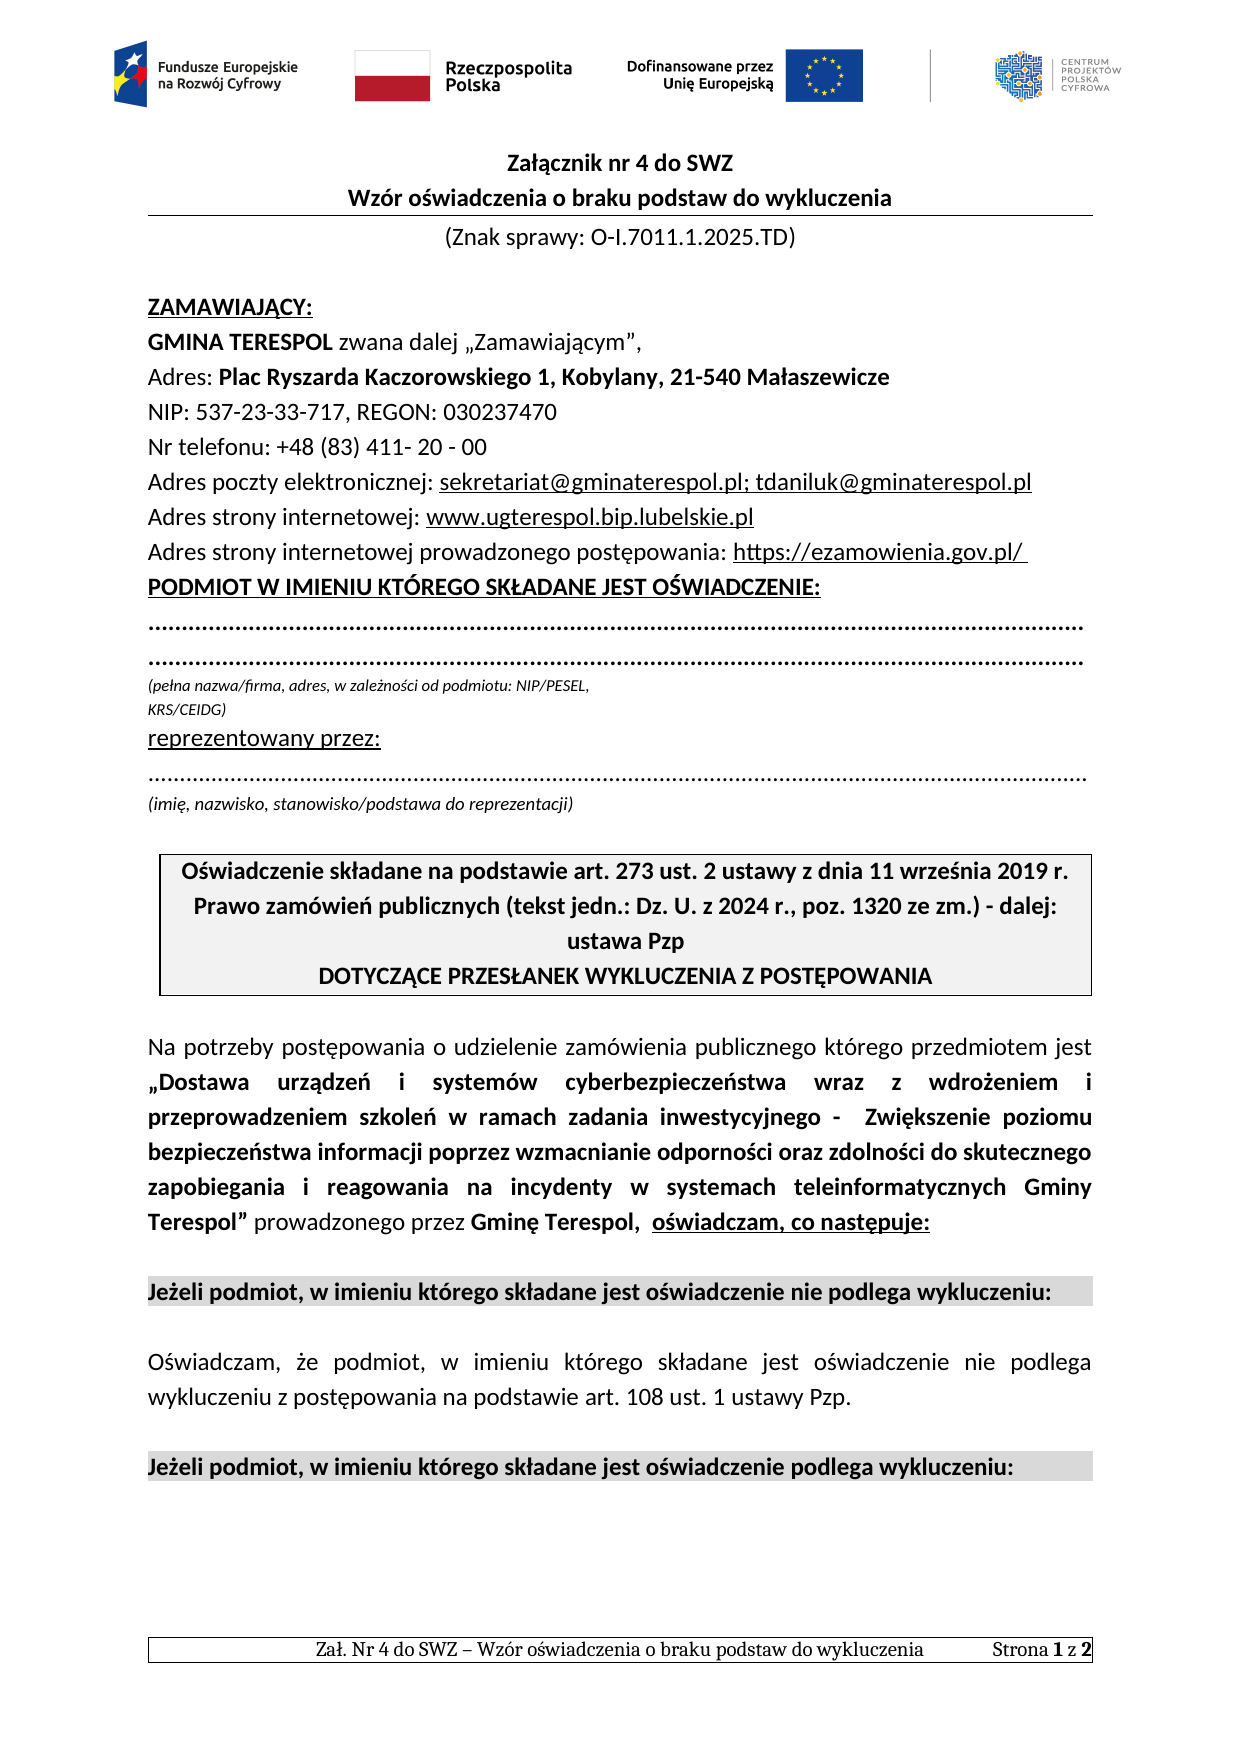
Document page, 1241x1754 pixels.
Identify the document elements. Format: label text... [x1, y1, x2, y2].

text Na potrzeby postępowania o udzielenie zamówienia publicznego którego przedmiotem jest „Dostawa urządzeń i systemów cyberbezpieczeństwa wraz z wdrożeniem i przeprowadzeniem szkoleń w ramach zadania inwestycyjnego - Zwiększenie poziomu bezpieczeństwa informacji poprzez wzmacnianie odporności oraz zdolności do skutecznego zapobiegania i reagowania na incydenty w systemach teleinformatycznych Gminy Terespol” prowadzonego przez Gminę Terespol, oświadczam, co następuje: [148, 1031, 1093, 1236]
text ............................................................................................................................................ [148, 606, 1093, 636]
text Adres poczty elektronicznej: sekretariat@gminaterespol.pl; tdaniluk@gminaterespol.pl [148, 466, 1093, 496]
text Adres: Plac Ryszarda Kaczorowskiego 1, Kobylany, 21-540 Małaszewicze [148, 361, 1093, 391]
text ............................................................................................................................................ [148, 641, 1093, 671]
text Jeżeli podmiot, w imieniu którego składane jest oświadczenie nie podlega wykluczeniu: [148, 1276, 1093, 1306]
text ZAMAWIAJĄCY: [148, 291, 1093, 321]
text Wzór oświadczenia o braku podstaw do wykluczenia [148, 183, 1093, 215]
text PODMIOT W IMIENIU KTÓREGO SKŁADANE JEST OŚWIADCZENIE: [148, 571, 1093, 601]
text GMINA TERESPOL zwana dalej „Zamawiającym”, [148, 326, 1093, 356]
text ..................................................................................................................................................... [148, 757, 1093, 788]
text (Znak sprawy: O-I.7011.1.2025.TD) [148, 221, 1093, 251]
picture [92, 18, 1154, 129]
table_header Oświadczenie składane na podstawie art. 273 ust. 2 ustawy z dnia 11 września 2019 r. Prawo zamówień publicznych (tekst jedn.: Dz. U. z 2024 r., poz. 1320 ze zm.) - dalej: ustawa Pzp DOTYCZĄCE PRZESŁANEK WYKLUCZENIA Z POSTĘPOWANIA [161, 855, 1091, 994]
text (pełna nazwa/firma, adres, w zależności od podmiotu: NIP/PESEL, KRS/CEIDG) [148, 676, 621, 719]
text Załącznik nr 4 do SWZ [148, 148, 1093, 178]
text Jeżeli podmiot, w imieniu którego składane jest oświadczenie podlega wykluczeniu: [148, 1451, 1093, 1481]
text NIP: 537-23-33-717, REGON: 030237470 [148, 396, 1093, 426]
text Nr telefonu: +48 (83) 411- 20 - 00 [148, 431, 1093, 461]
text Adres strony internetowej: www.ugterespol.bip.lubelskie.pl [148, 501, 1093, 531]
text reprezentowany przez: [148, 722, 1093, 753]
text (imię, nazwisko, stanowisko/podstawa do reprezentacji) [148, 792, 1093, 815]
text Adres strony internetowej prowadzonego postępowania: https://ezamowienia.gov.pl/ [148, 536, 1093, 566]
text Oświadczam, że podmiot, w imieniu którego składane jest oświadczenie nie podlega wykluczeniu z postępowania na podstawie art. 108 ust. 1 ustawy Pzp. [148, 1346, 1093, 1411]
